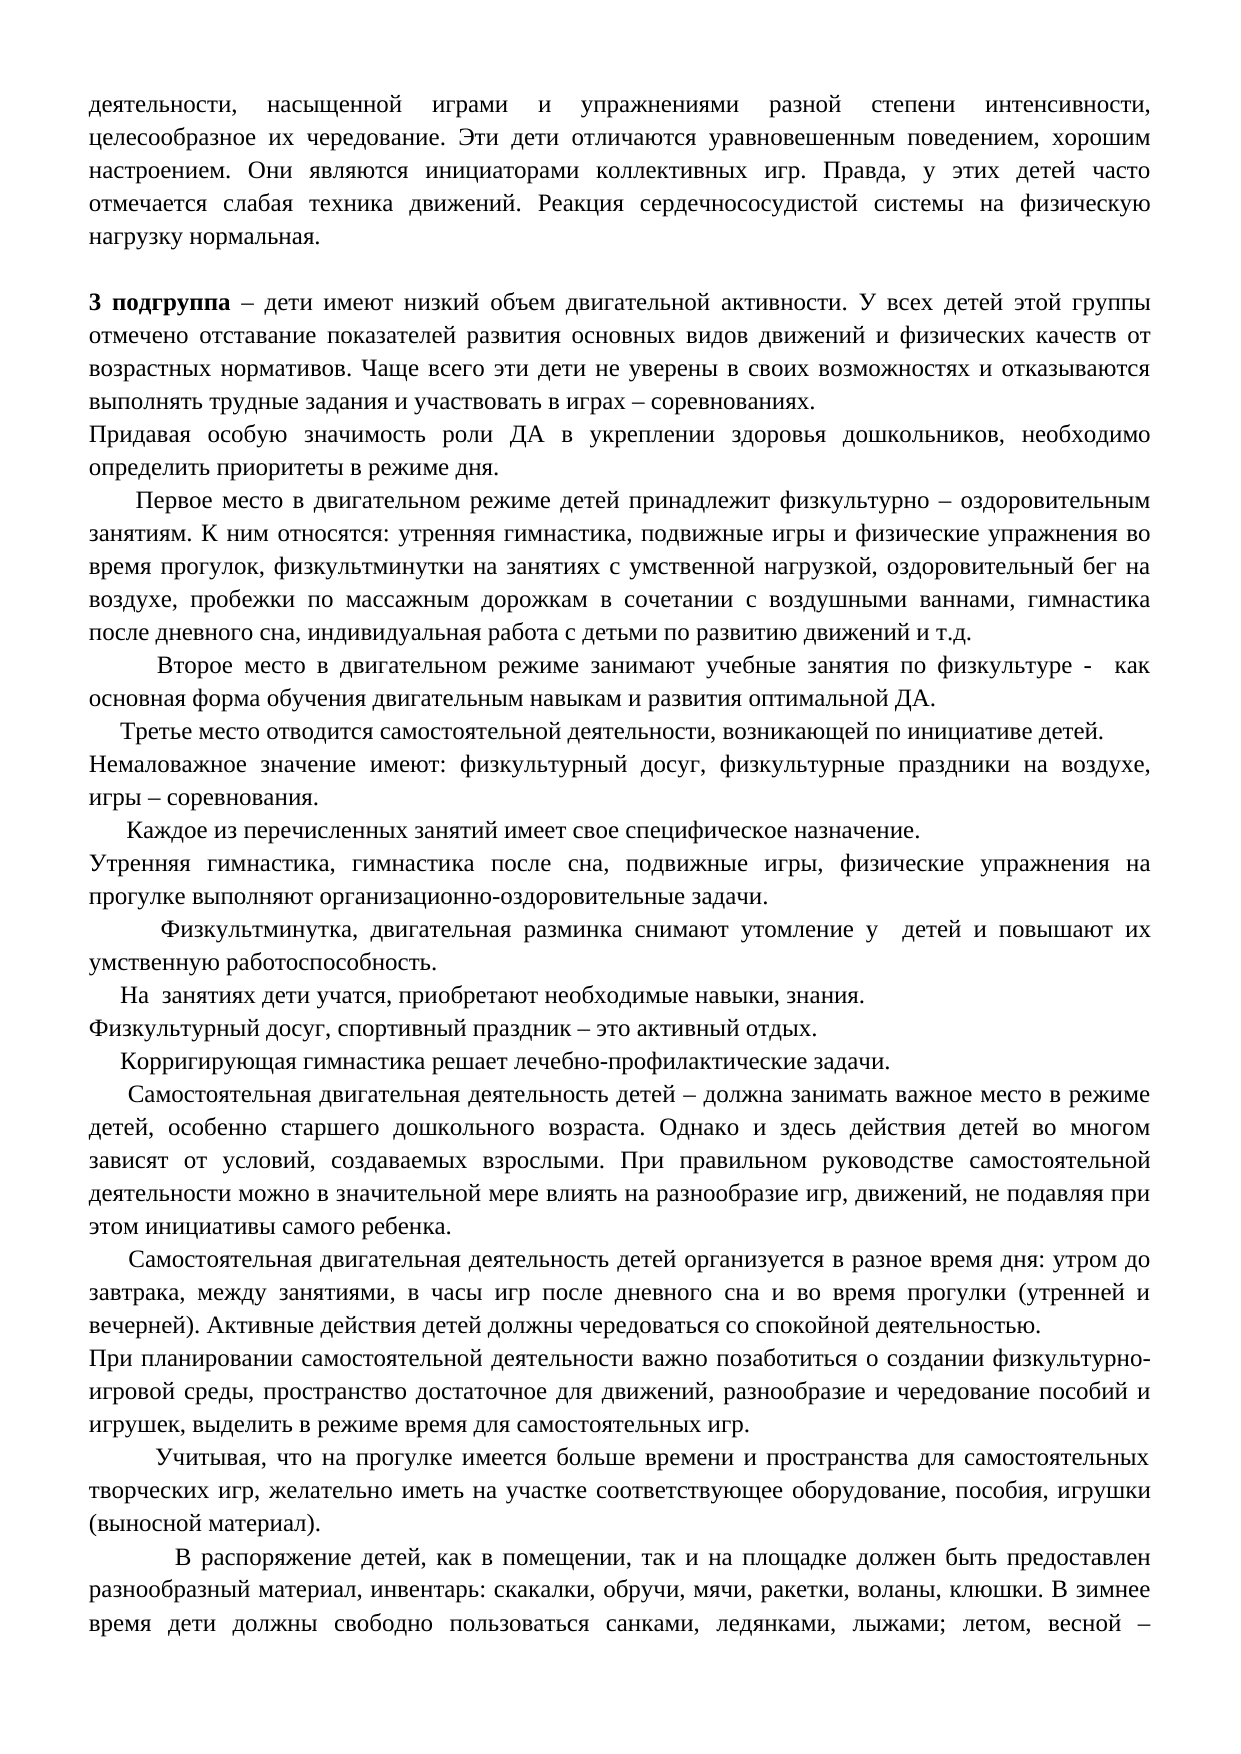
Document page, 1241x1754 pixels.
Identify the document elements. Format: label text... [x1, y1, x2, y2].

text Самостоятельная двигательная деятельность детей организуется в разное время дня: утром до завтрака, между занятиями, в часы игр после дневного сна и во время прогулки (утренней и вечерней). Активные действия детей должны чередоваться со спокойной деятельностью. [89, 1244, 1152, 1339]
text На занятиях дети учатся, приобретают необходимые навыки, знания. [89, 980, 1152, 1009]
text Немаловажное значение имеют: физкультурный досуг, физкультурные праздники на воздухе, игры – соревнования. [89, 749, 1152, 811]
text Самостоятельная двигательная деятельность детей – должна занимать важное место в режиме детей, особенно старшего дошкольного возраста. Однако и здесь действия детей во многом зависят от условий, создаваемых взрослыми. При правильном руководстве самостоятельной деятельности можно в значительной мере влиять на разнообразие игр, движений, не подавляя при этом инициативы самого ребенка. [89, 1079, 1152, 1240]
text Первое место в двигательном режиме детей принадлежит физкультурно – оздоровительным занятиям. К ним относятся: утренняя гимнастика, подвижные игры и физические упражнения во время прогулок, физкультминутки на занятиях с умственной нагрузкой, оздоровительный бег на воздухе, пробежки по массажным дорожкам в сочетании с воздушными ваннами, гимнастика после дневного сна, индивидуальная работа с детьми по развитию движений и т.д. [89, 485, 1152, 646]
text Придавая особую значимость роли ДА в укреплении здоровья дошкольников, необходимо определить приоритеты в режиме дня. [89, 419, 1152, 481]
text Каждое из перечисленных занятий имеет свое специфическое назначение. [89, 815, 1152, 844]
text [89, 89, 1152, 249]
text Утренняя гимнастика, гимнастика после сна, подвижные игры, физические упражнения на прогулке выполняют организационно-оздоровительные задачи. [89, 848, 1152, 910]
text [89, 1542, 1152, 1636]
text Второе место в двигательном режиме занимают учебные занятия по физкультуре - как основная форма обучения двигательным навыкам и развития оптимальной ДА. [89, 650, 1152, 712]
text Физкультминутка, двигательная разминка снимают утомление у детей и повышают их умственную работоспособность. [89, 914, 1152, 976]
text Третье место отводится самостоятельной деятельности, возникающей по инициативе детей. [89, 716, 1152, 745]
text Корригирующая гимнастика решает лечебно-профилактические задачи. [89, 1046, 1152, 1075]
text Учитывая, что на прогулке имеется больше времени и пространства для самостоятельных творческих игр, желательно иметь на участке соответствующее оборудование, пособия, игрушки (выносной материал). [89, 1442, 1152, 1537]
text При планировании самостоятельной деятельности важно позаботиться о создании физкультурно-игровой среды, пространство достаточное для движений, разнообразие и чередование пособий и игрушек, выделить в режиме время для самостоятельных игр. [89, 1343, 1152, 1438]
text Физкультурный досуг, спортивный праздник – это активный отдых. [89, 1013, 1152, 1042]
text 3 подгруппа – дети имеют низкий объем двигательной активности. У всех детей этой группы отмечено отставание показателей развития основных видов движений и физических качеств от возрастных нормативов. Чаще всего эти дети не уверены в своих возможностях и отказываются выполнять трудные задания и участвовать в играх – соревнованиях. [89, 287, 1152, 414]
